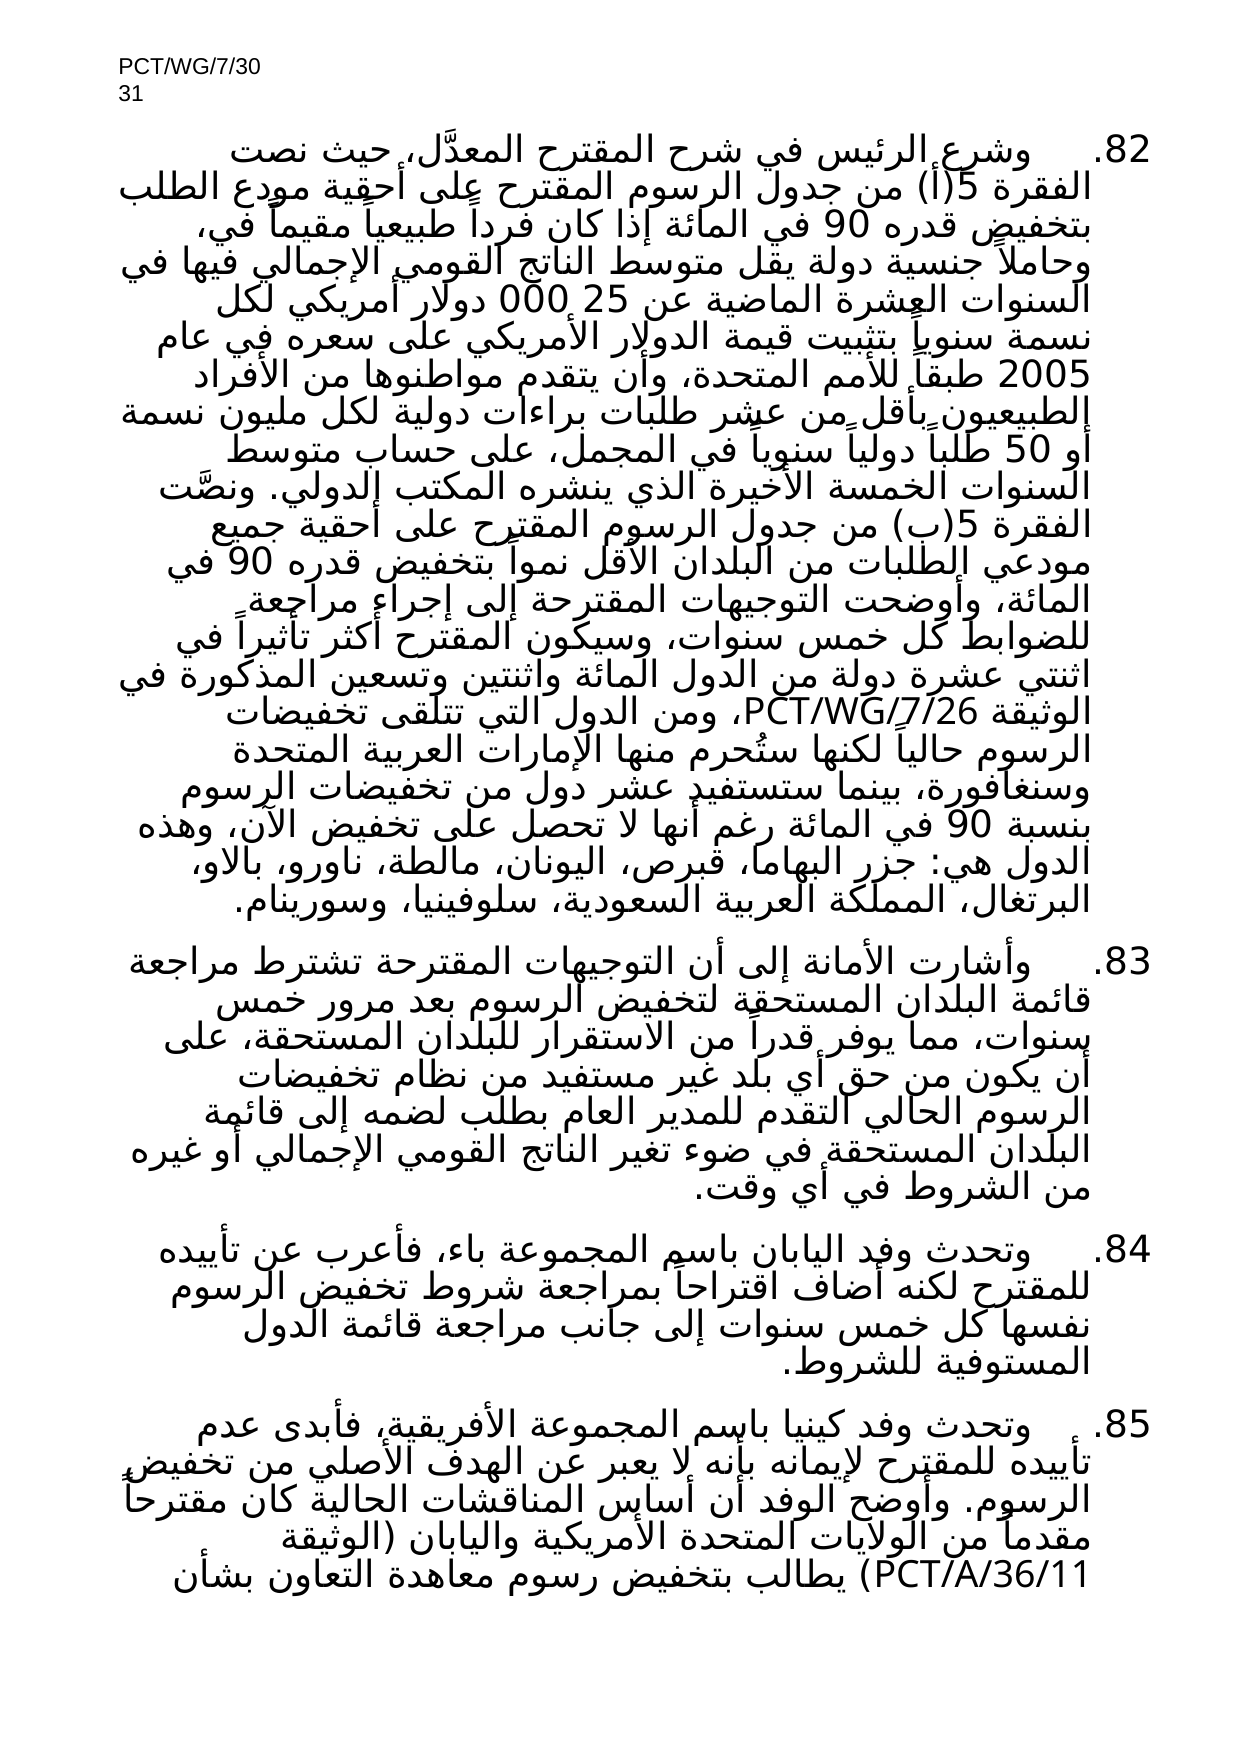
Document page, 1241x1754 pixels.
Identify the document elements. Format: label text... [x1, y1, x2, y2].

text وشرع الرئيس في شرح المقترح المعدَّل، حيث نصت الفقرة 5(أ) من جدول الرسوم المقترح على أحقية مودع الطلب بتخفيض قدره 90 في المائة إذا كان فرداً طبيعياً مقيماً في، وحاملاً جنسية دولة يقل متوسط الناتج القومي الإجمالي فيها في السنوات العشرة الماضية عن 000 25 دولار أمريكي لكل نسمة سنوياً بتثبيت قيمة الدولار الأمريكي على سعره في عام 2005 طبقاً للأمم المتحدة، وأن يتقدم مواطنوها من الأفراد الطبيعيون بأقل من عشر طلبات براءات دولية لكل مليون نسمة أو 50 طلباً دولياً سنوياً في المجمل، على حساب متوسط السنوات الخمسة الأخيرة الذي ينشره المكتب الدولي. ونصَّت الفقرة 5(ب) من جدول الرسوم المقترح على أحقية جميع مودعي الطلبات من البلدان الأقل نمواً بتخفيض قدره 90 في المائة، وأوضحت التوجيهات المقترحة إلى إجراء مراجعة للضوابط كل خمس سنوات، وسيكون المقترح أكثر تأثيراً في اثنتي عشرة دولة من الدول المائة واثنتين وتسعين المذكورة في الوثيقة PCT/WG/7/26، ومن الدول التي تتلقى تخفيضات الرسوم حالياً لكنها ستُحرم منها الإمارات العربية المتحدة وسنغافورة، بينما ستستفيد عشر دول من تخفيضات الرسوم بنسبة 90 في المائة رغم أنها لا تحصل على تخفيض الآن، وهذه الدول هي: جزر البهاما، قبرص، اليونان، مالطة، ناورو، بالاو، البرتغال، المملكة العربية السعودية، سلوفينيا، وسورينام. [118, 132, 1092, 920]
text وتحدث وفد اليابان باسم المجموعة باء، فأعرب عن تأييده للمقترح لكنه أضاف اقتراحاً بمراجعة شروط تخفيض الرسوم نفسها كل خمس سنوات إلى جانب مراجعة قائمة الدول المستوفية للشروط. [118, 1232, 1092, 1382]
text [118, 1407, 1092, 1595]
text وأشارت الأمانة إلى أن التوجيهات المقترحة تشترط مراجعة قائمة البلدان المستحقة لتخفيض الرسوم بعد مرور خمس سنوات، مما يوفر قدراً من الاستقرار للبلدان المستحقة، على أن يكون من حق أي بلد غير مستفيد من نظام تخفيضات الرسوم الحالي التقدم للمدير العام بطلب لضمه إلى قائمة البلدان المستحقة في ضوء تغير الناتج القومي الإجمالي أو غيره من الشروط في أي وقت. [118, 945, 1092, 1207]
